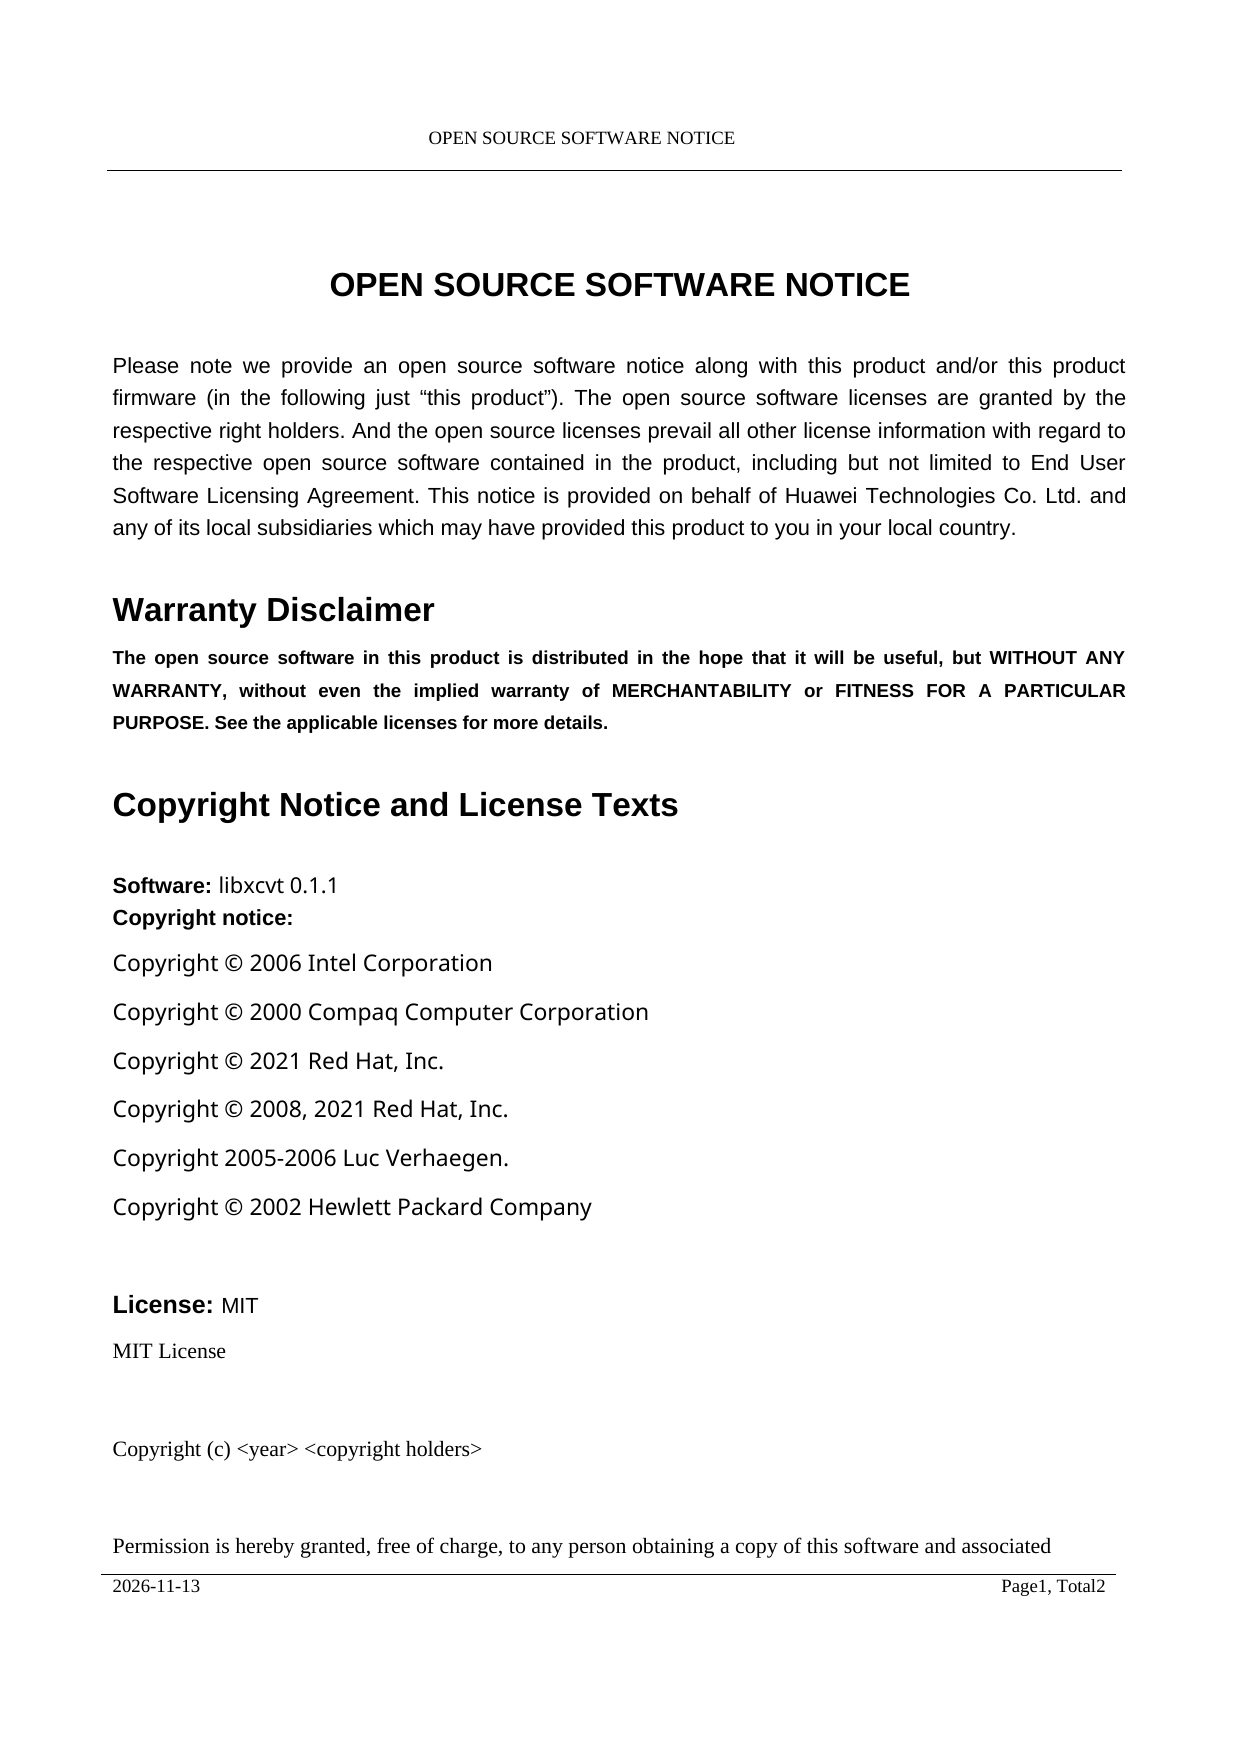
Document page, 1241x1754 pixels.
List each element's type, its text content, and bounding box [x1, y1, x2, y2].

text License: MIT [112, 1288, 1128, 1320]
text OPEN SOURCE SOFTWARE NOTICE [112, 251, 1128, 316]
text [112, 1335, 1128, 1562]
text Warranty Disclaimer [112, 576, 1128, 641]
text Copyright Notice and License Texts [112, 771, 1128, 836]
text Software: libxcvt 0.1.1 [112, 869, 1128, 901]
text Copyright © 2006 Intel Corporation Copyright © 2000 Compaq Computer Corporation Copyright © 2021 Red Hat, Inc. Copyright © 2008, 2021 Red Hat, Inc. Copyright 2005-2006 Luc Verhaegen. Copyright © 2002 Hewlett Packard Company [112, 947, 1128, 1272]
text The open source software in this product is distributed in the hope that it will be useful, but WITHOUT ANY WARRANTY, without even the implied warranty of MERCHANTABILITY or FITNESS FOR A PARTICULAR PURPOSE. See the applicable licenses for more details. [112, 641, 1128, 739]
text Copyright notice: [112, 901, 1128, 934]
text Please note we provide an open source software notice along with this product and/or this product firmware (in the following just “this product”). The open source software licenses are granted by the respective right holders. And the open source licenses prevail all other license information with regard to the respective open source software contained in the product, including but not limited to End User Software Licensing Agreement. This notice is provided on behalf of Huawei Technologies Co. Ltd. and any of its local subsidiaries which may have provided this product to you in your local country. [112, 349, 1128, 544]
